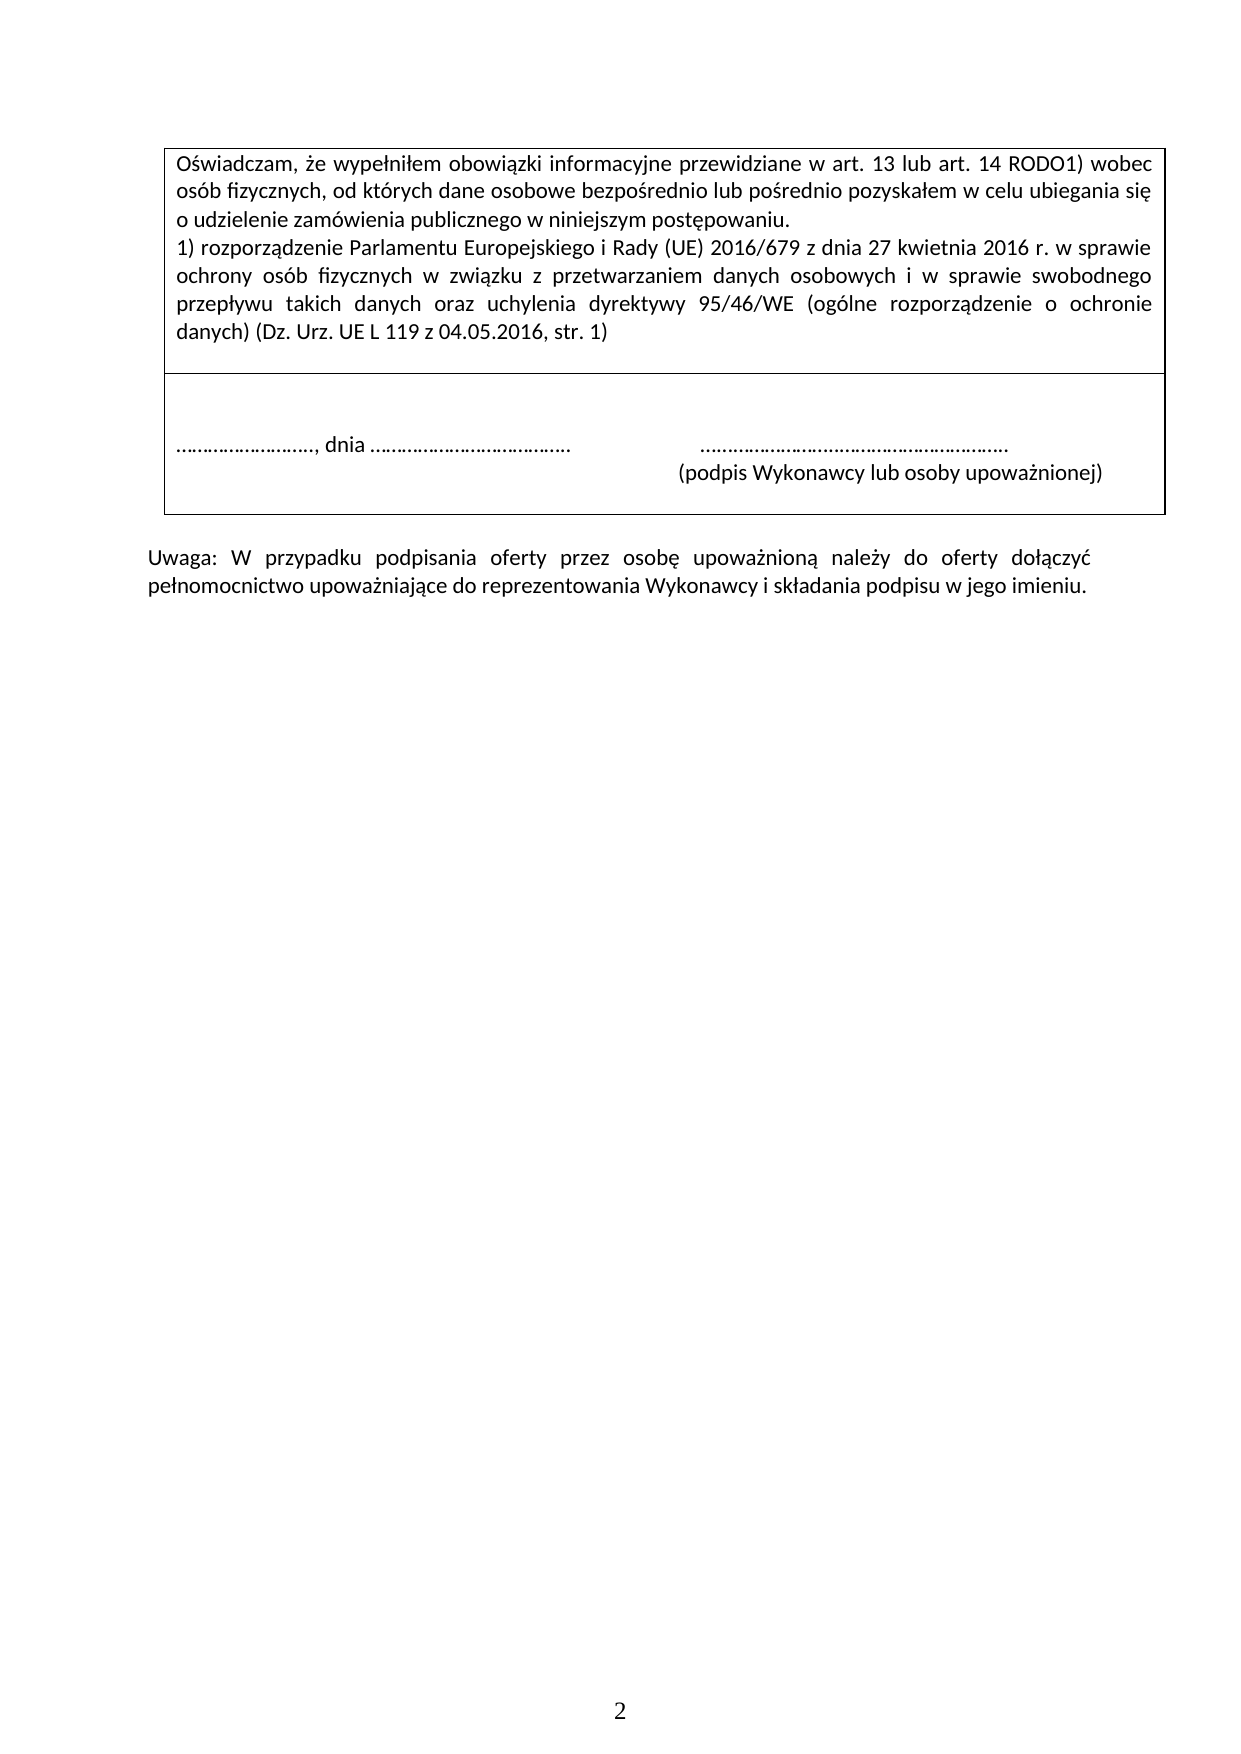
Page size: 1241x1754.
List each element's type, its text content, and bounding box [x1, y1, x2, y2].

text Uwaga: W przypadku podpisania oferty przez osobę upoważnioną należy do oferty dołączyć pełnomocnictwo upoważniające do reprezentowania Wykonawcy i składania podpisu w jego imieniu. [148, 543, 1093, 599]
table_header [165, 149, 1164, 373]
table_cell …………………….., dnia ……………………………….. …...………………..………………………….. (podpis Wykonawcy lub osoby upoważnionej) [165, 374, 1164, 514]
